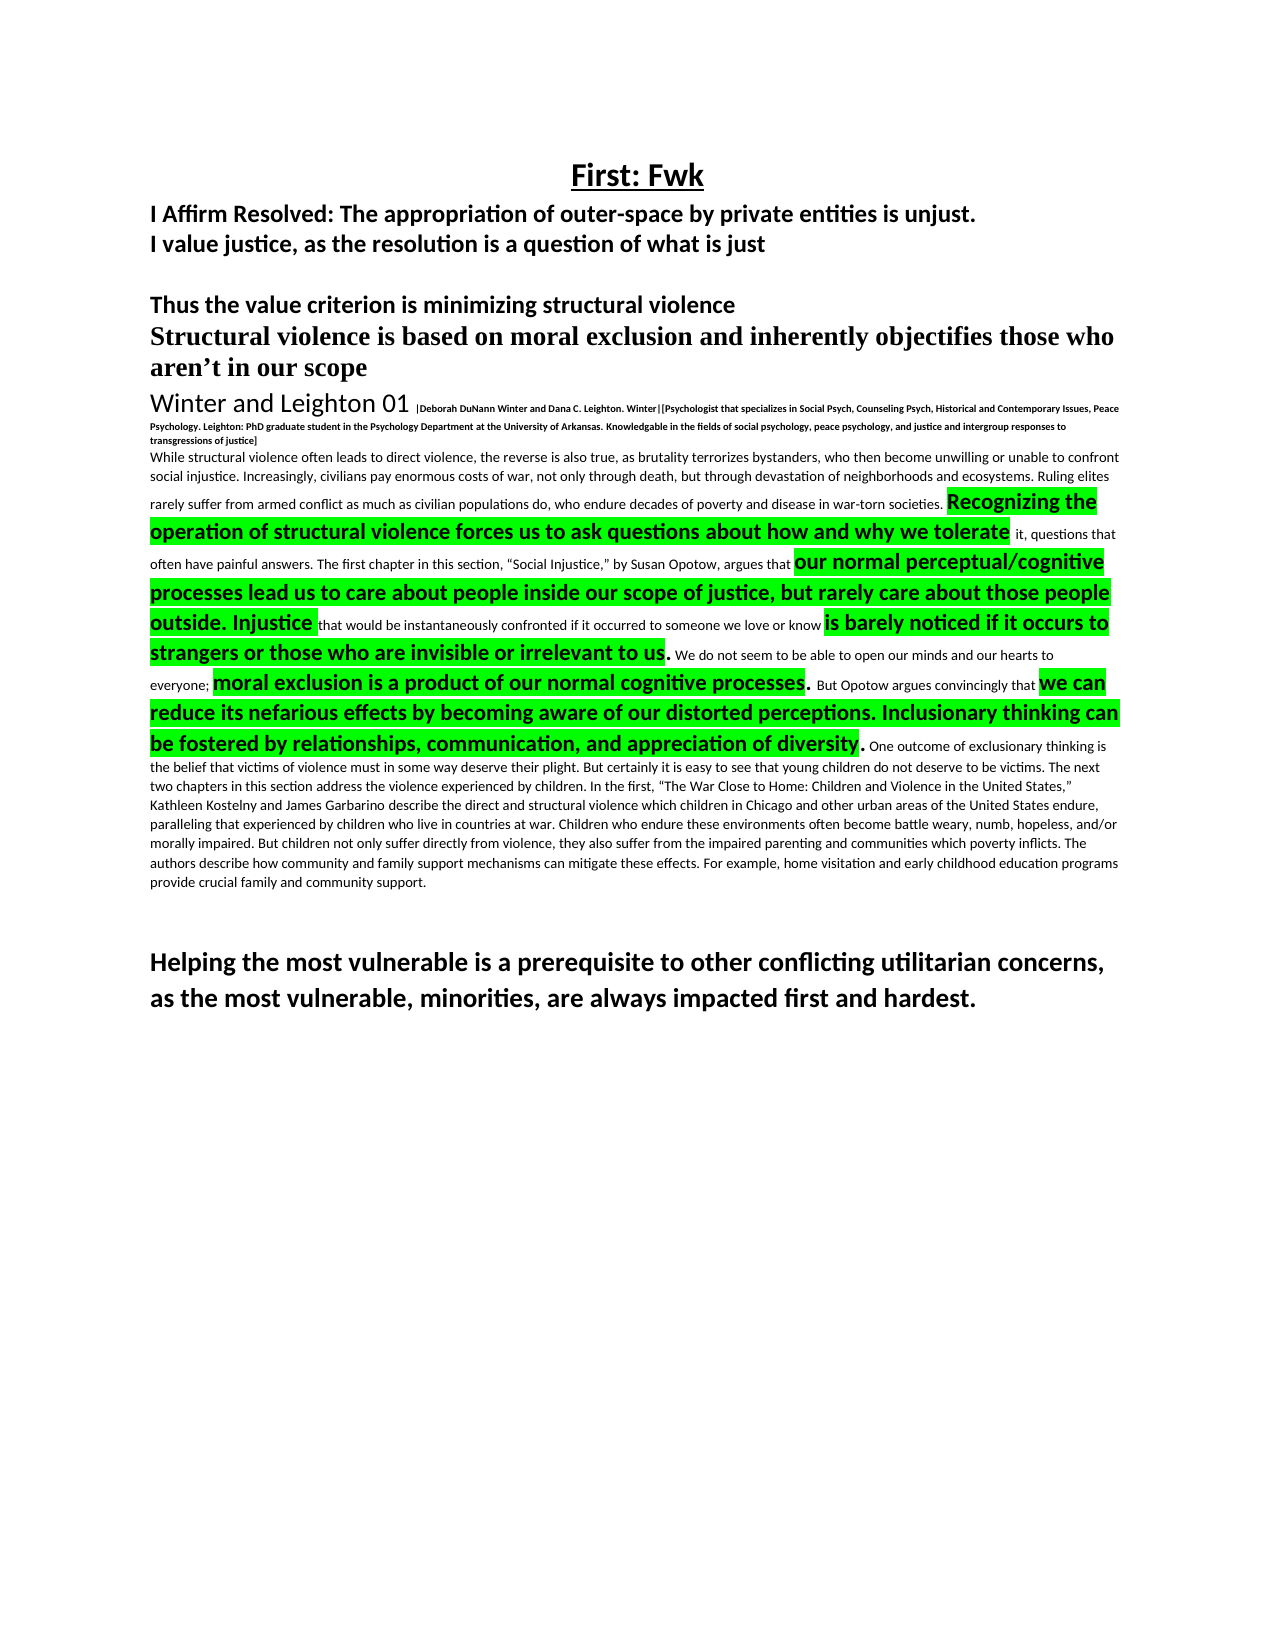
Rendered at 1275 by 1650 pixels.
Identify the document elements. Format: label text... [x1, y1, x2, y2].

text While structural violence often leads to direct violence, the reverse is also true, as brutality terrorizes bystanders, who then become unwilling or unable to confront social injustice. Increasingly, civilians pay enormous costs of war, not only through death, but through devastation of neighborhoods and ecosystems. Ruling elites rarely suffer from armed conflict as much as civilian populations do, who endure decades of poverty and disease in war-torn societies. Recognizing the operation of structural violence forces us to ask questions about how and why we tolerate it, questions that often have painful answers. The first chapter in this section, “Social Injustice,” by Susan Opotow, argues that our normal perceptual/cognitive processes lead us to care about people inside our scope of justice, but rarely care about those people outside. Injustice that would be instantaneously confronted if it occurred to someone we love or know is barely noticed if it occurs to strangers or those who are invisible or irrelevant to us. We do not seem to be able to open our minds and our hearts to everyone; moral exclusion is a product of our normal cognitive processes. But Opotow argues convincingly that we can reduce its nefarious effects by becoming aware of our distorted perceptions. Inclusionary thinking can be fostered by relationships, communication, and appreciation of diversity. One outcome of exclusionary thinking is the belief that victims of violence must in some way deserve their plight. But certainly it is easy to see that young children do not deserve to be victims. The next two chapters in this section address the violence experienced by children. In the first, “The War Close to Home: Children and Violence in the United States,” Kathleen Kostelny and James Garbarino describe the direct and structural violence which children in Chicago and other urban areas of the United States endure, paralleling that experienced by children who live in countries at war. Children who endure these environments often become battle weary, numb, hopeless, and/or morally impaired. But children not only suffer directly from violence, they also suffer from the impaired parenting and communities which poverty inflicts. The authors describe how community and family support mechanisms can mitigate these effects. For example, home visitation and early childhood education programs provide crucial family and community support. [150, 448, 1125, 891]
text Thus the value criterion is minimizing structural violence [150, 290, 1125, 320]
text I Affirm Resolved: The appropriation of outer-space by private entities is unjust. [150, 198, 1125, 229]
subtitle First: Fwk [150, 154, 1125, 195]
subtitle Helping the most vulnerable is a prerequisite to other conflicting utilitarian concerns, as the most vulnerable, minorities, are always impacted first and hardest. [150, 946, 1125, 1014]
subtitle Winter and Leighton 01 |Deborah DuNann Winter and Dana C. Leighton. Winter|[Psychologist that specializes in Social Psych, Counseling Psych, Historical and Contemporary Issues, Peace Psychology. Leighton: PhD graduate student in the Psychology Department at the University of Arkansas. Knowledgable in the fields of social psychology, peace psychology, and justice and intergroup responses to transgressions of justice] [150, 387, 1125, 447]
text I value justice, as the resolution is a question of what is just [150, 229, 1125, 259]
text Structural violence is based on moral exclusion and inherently objectifies those who aren’t in our scope [150, 320, 1125, 382]
